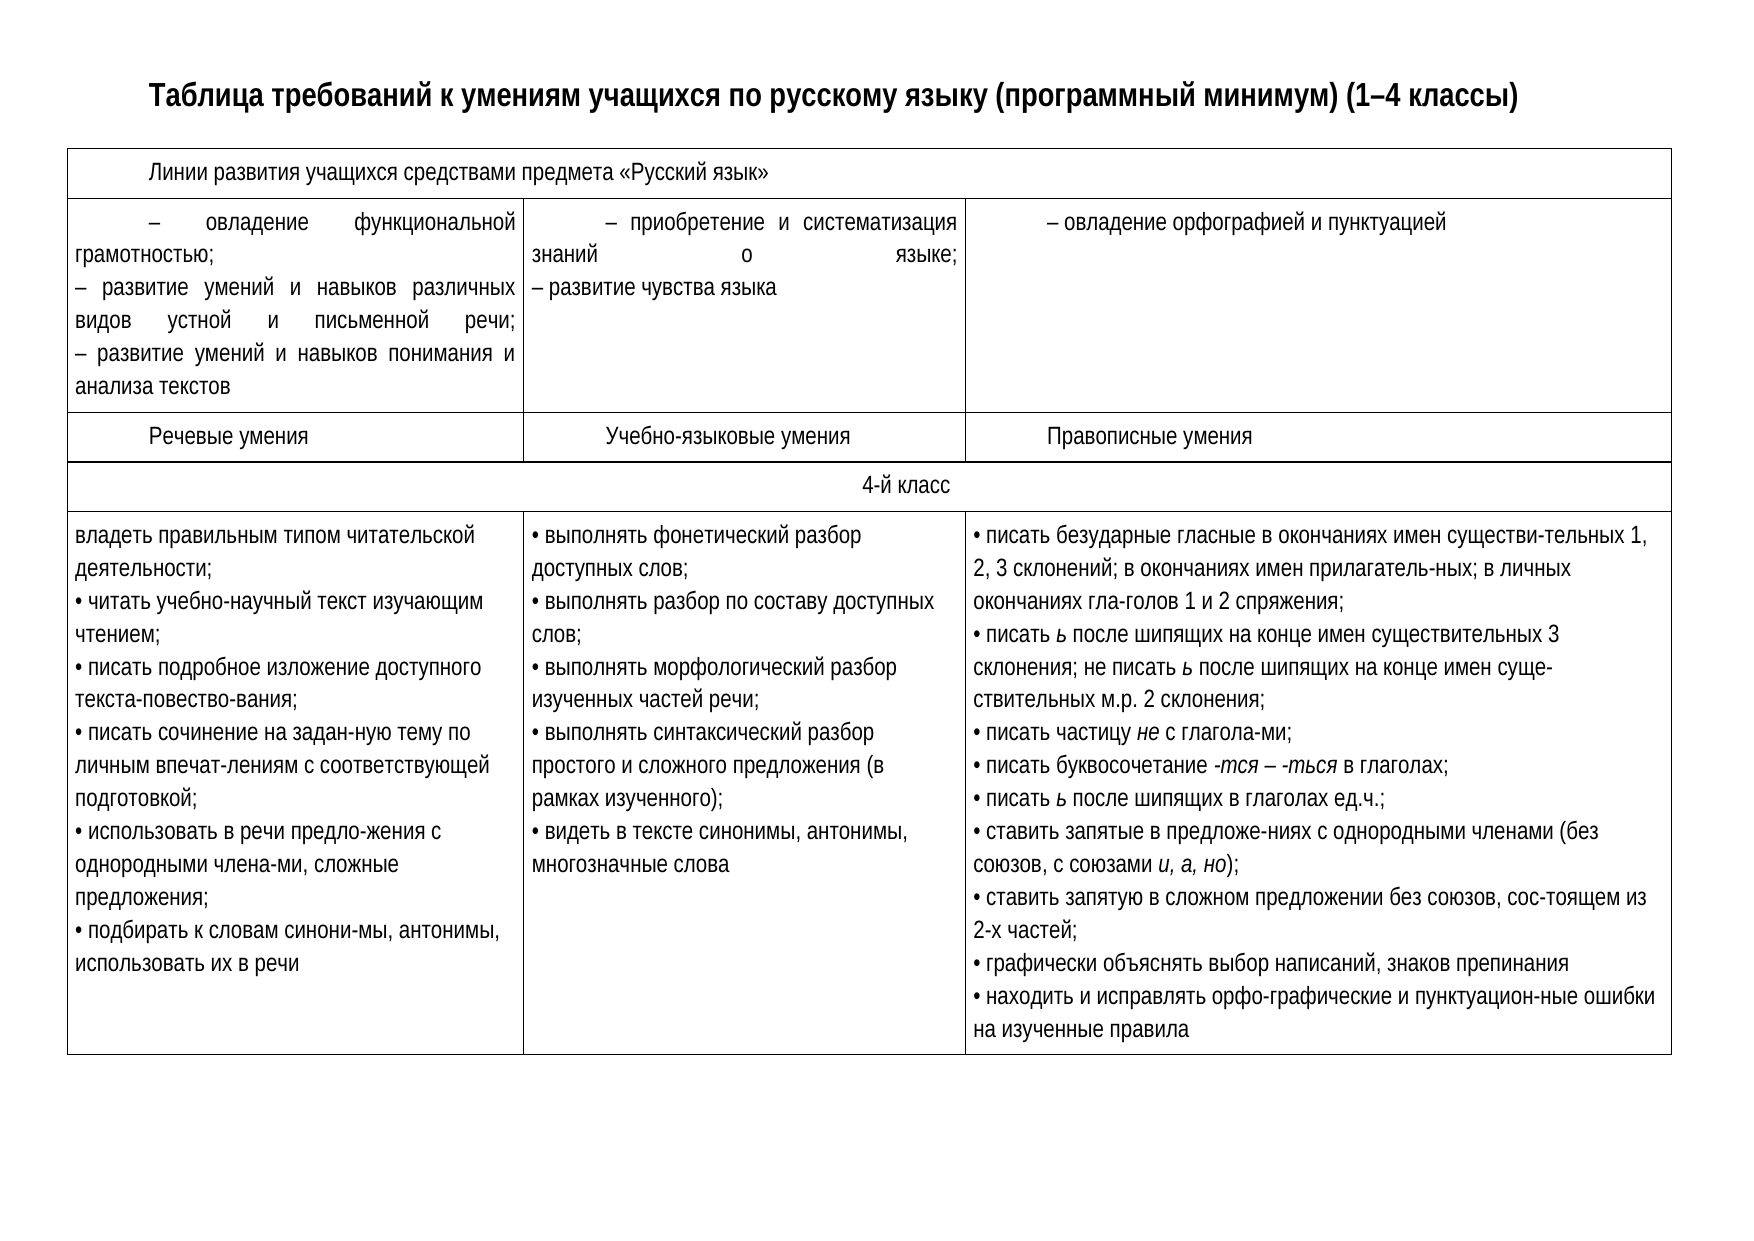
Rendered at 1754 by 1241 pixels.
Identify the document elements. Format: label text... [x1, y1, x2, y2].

table_header Линии развития учащихся средствами предмета «Русский язык» [68, 149, 1671, 198]
table_cell владеть правильным типом читательской деятельности; • читать учебно-научный текст изучающим чтением; • писать подробное изложение доступного текста-повество-вания; • писать сочинение на задан-ную тему по личным впечат-лениям с соответствующей подготовкой; • использовать в речи предло-жения с однородными члена-ми, сложные предложения; • подбирать к словам синони-мы, антонимы, использовать их в речи [68, 512, 523, 1054]
table_cell – овладение орфографией и пунктуацией [966, 199, 1671, 412]
table_cell Речевые умения [68, 413, 523, 461]
table_cell – приобретение и систематизация знаний о языке; – развитие чувства языка [524, 199, 965, 412]
table_cell Учебно-языковые умения [524, 413, 965, 461]
table_cell • выполнять фонетический разбор доступных слов; • выполнять разбор по составу доступных слов; • выполнять морфологический разбор изученных частей речи; • выполнять синтаксический разбор простого и сложного предложения (в рамках изученного); • видеть в тексте синонимы, антонимы, многозначные слова [524, 512, 965, 1054]
text Таблица требований к умениям учащихся по русскому языку (программный минимум) (1–4 классы) [75, 75, 1679, 113]
table_cell 4-й класс [68, 463, 1671, 511]
table_cell – овладение функциональной грамотностью; – развитие умений и навыков различных видов устной и письменной речи; – развитие умений и навыков понимания и анализа текстов [68, 199, 523, 412]
table_cell • писать безударные гласные в окончаниях имен существи-тельных 1, 2, 3 склонений; в окончаниях имен прилагатель-ных; в личных окончаниях гла-голов 1 и 2 спряжения; • писать ь после шипящих на конце имен существительных 3 склонения; не писать ь после шипящих на конце имен суще-ствительных м.р. 2 склонения; • писать частицу не с глагола-ми; • писать буквосочетание -тся – -ться в глаголах; • писать ь после шипящих в глаголах ед.ч.; • ставить запятые в предложе-ниях с однородными членами (без союзов, с союзами и, а, но); • ставить запятую в сложном предложении без союзов, сос-тоящем из 2-х частей; • графически объяснять выбор написаний, знаков препинания • находить и исправлять орфо-графические и пунктуацион-ные ошибки на изученные правила [966, 512, 1671, 1054]
table_cell Правописные умения [966, 413, 1671, 461]
